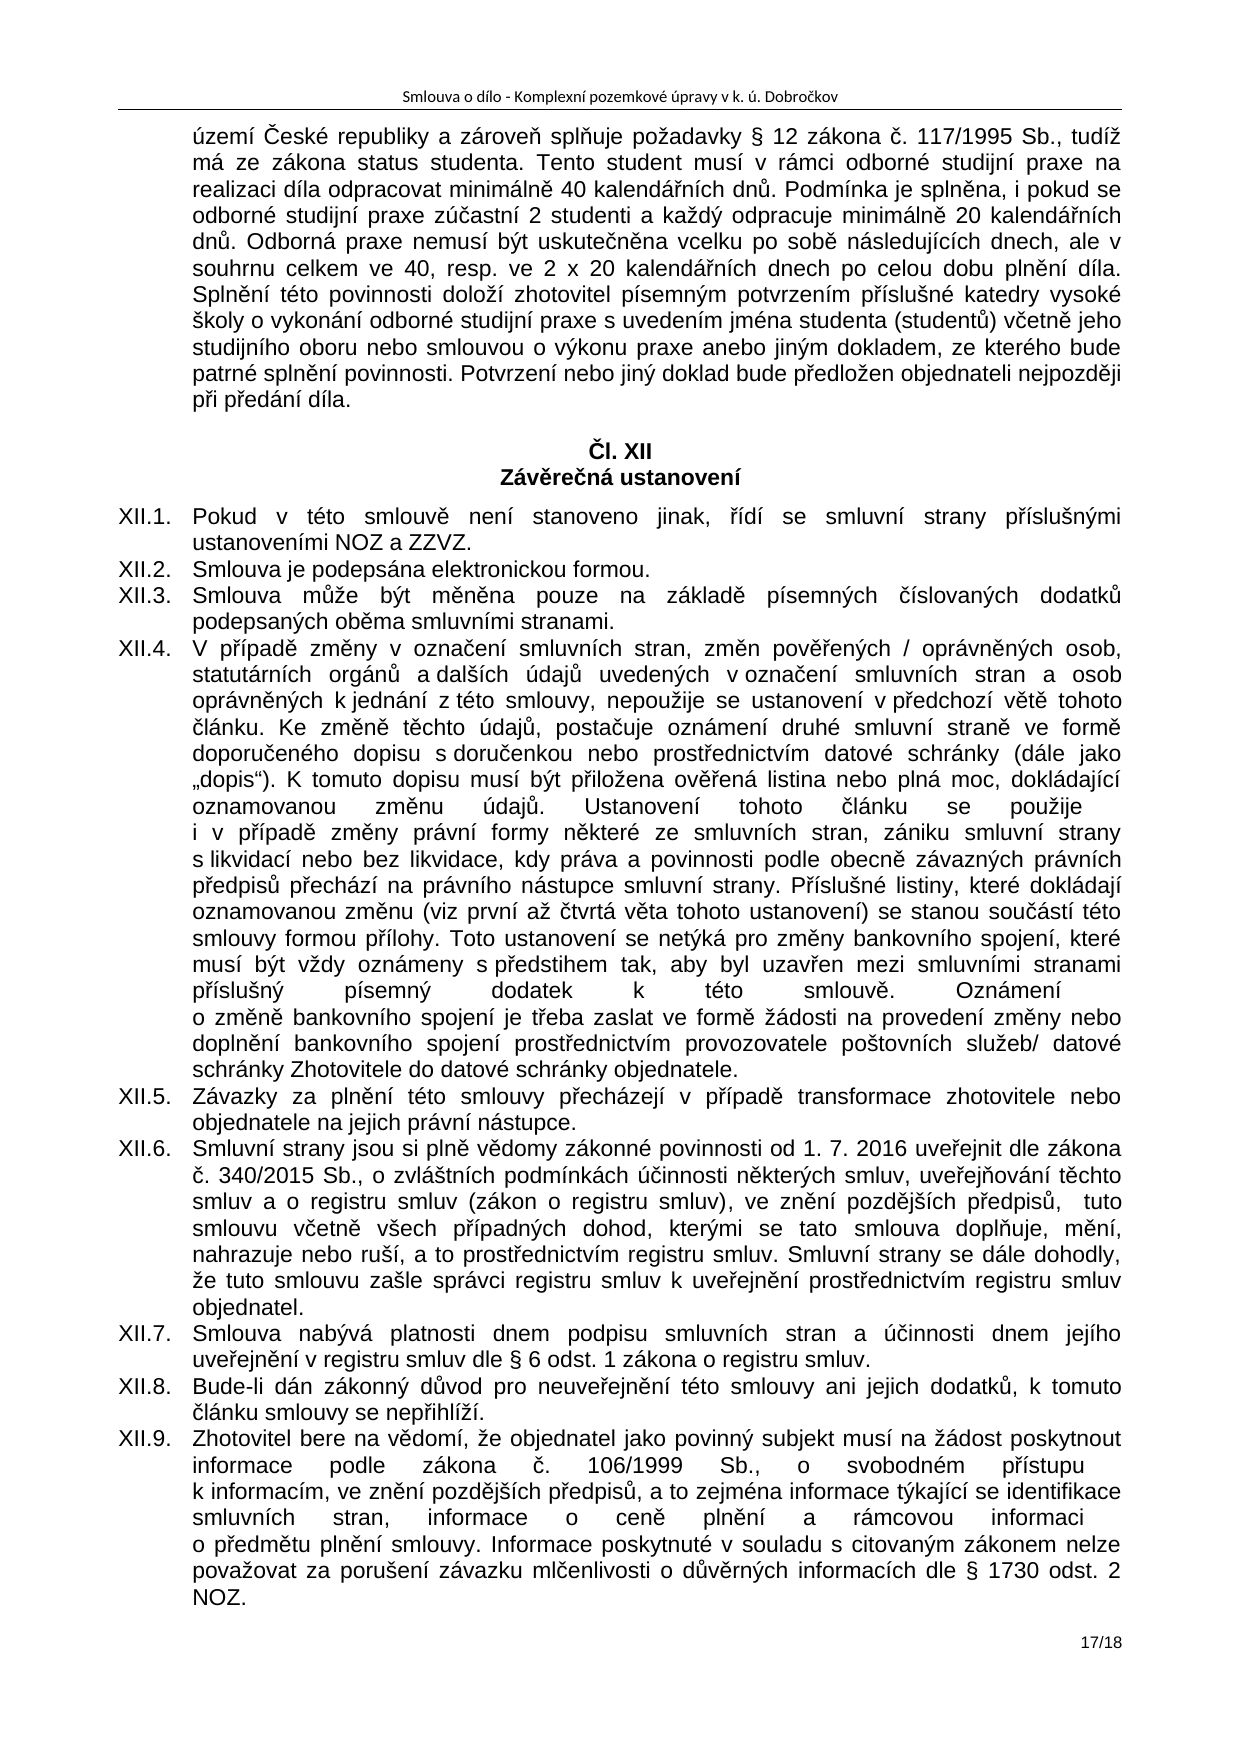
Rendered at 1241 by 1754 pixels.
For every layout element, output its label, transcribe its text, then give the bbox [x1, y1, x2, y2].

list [118, 123, 1122, 413]
list Smluvní strany jsou si plně vědomy zákonné povinnosti od 1. 7. 2016 uveřejnit dle zákona č. 340/2015 Sb., o zvláštních podmínkách účinnosti některých smluv, uveřejňování těchto smluv a o registru smluv (zákon o registru smluv), ve znění pozdějších předpisů, tuto smlouvu včetně všech případných dohod, kterými se tato smlouva doplňuje, mění, nahrazuje nebo ruší, a to prostřednictvím registru smluv. Smluvní strany se dále dohodly, že tuto smlouvu zašle správci registru smluv k uveřejnění prostřednictvím registru smluv objednatel. [118, 1135, 1122, 1320]
list Závazky za plnění této smlouvy přecházejí v případě transformace zhotovitele nebo objednatele na jejich právní nástupce. [118, 1083, 1122, 1135]
list V případě změny v označení smluvních stran, změn pověřených / oprávněných osob, statutárních orgánů a dalších údajů uvedených v označení smluvních stran a osob oprávněných k jednání z této smlouvy, nepoužije se ustanovení v předchozí větě tohoto článku. Ke změně těchto údajů, postačuje oznámení druhé smluvní straně ve formě doporučeného dopisu s doručenkou nebo prostřednictvím datové schránky (dále jako „dopis“). K tomuto dopisu musí být přiložena ověřená listina nebo plná moc, dokládající oznamovanou změnu údajů. Ustanovení tohoto článku se použije i v případě změny právní formy některé ze smluvních stran, zániku smluvní strany s likvidací nebo bez likvidace, kdy práva a povinnosti podle obecně závazných právních předpisů přechází na právního nástupce smluvní strany. Příslušné listiny, které dokládají oznamovanou změnu (viz první až čtvrtá věta tohoto ustanovení) se stanou součástí této smlouvy formou přílohy. Toto ustanovení se netýká pro změny bankovního spojení, které musí být vždy oznámeny s předstihem tak, aby byl uzavřen mezi smluvními stranami příslušný písemný dodatek k této smlouvě. Oznámení o změně bankovního spojení je třeba zaslat ve formě žádosti na provedení změny nebo doplnění bankovního spojení prostřednictvím provozovatele poštovních služeb/ datové schránky Zhotovitele do datové schránky objednatele. [118, 635, 1122, 1083]
subtitle Čl. XII Závěrečná ustanovení [118, 438, 1122, 490]
list Smlouva může být měněna pouze na základě písemných číslovaných dodatků podepsaných oběma smluvními stranami. [118, 582, 1122, 635]
list Smlouva nabývá platnosti dnem podpisu smluvních stran a účinnosti dnem jejího uveřejnění v registru smluv dle § 6 odst. 1 zákona o registru smluv. [118, 1320, 1122, 1373]
list Bude-li dán zákonný důvod pro neuveřejnění této smlouvy ani jejich dodatků, k tomuto článku smlouvy se nepřihlíží. [118, 1373, 1122, 1425]
list Smlouva je podepsána elektronickou formou. [118, 556, 1122, 582]
list Pokud v této smlouvě není stanoveno jinak, řídí se smluvní strany příslušnými ustanoveními NOZ a ZZVZ. [118, 503, 1122, 556]
list Zhotovitel bere na vědomí, že objednatel jako povinný subjekt musí na žádost poskytnout informace podle zákona č. 106/1999 Sb., o svobodném přístupu k informacím, ve znění pozdějších předpisů, a to zejména informace týkající se identifikace smluvních stran, informace o ceně plnění a rámcovou informaci o předmětu plnění smlouvy. Informace poskytnuté v souladu s citovaným zákonem nelze považovat za porušení závazku mlčenlivosti o důvěrných informacích dle § 1730 odst. 2 NOZ. [118, 1425, 1122, 1610]
